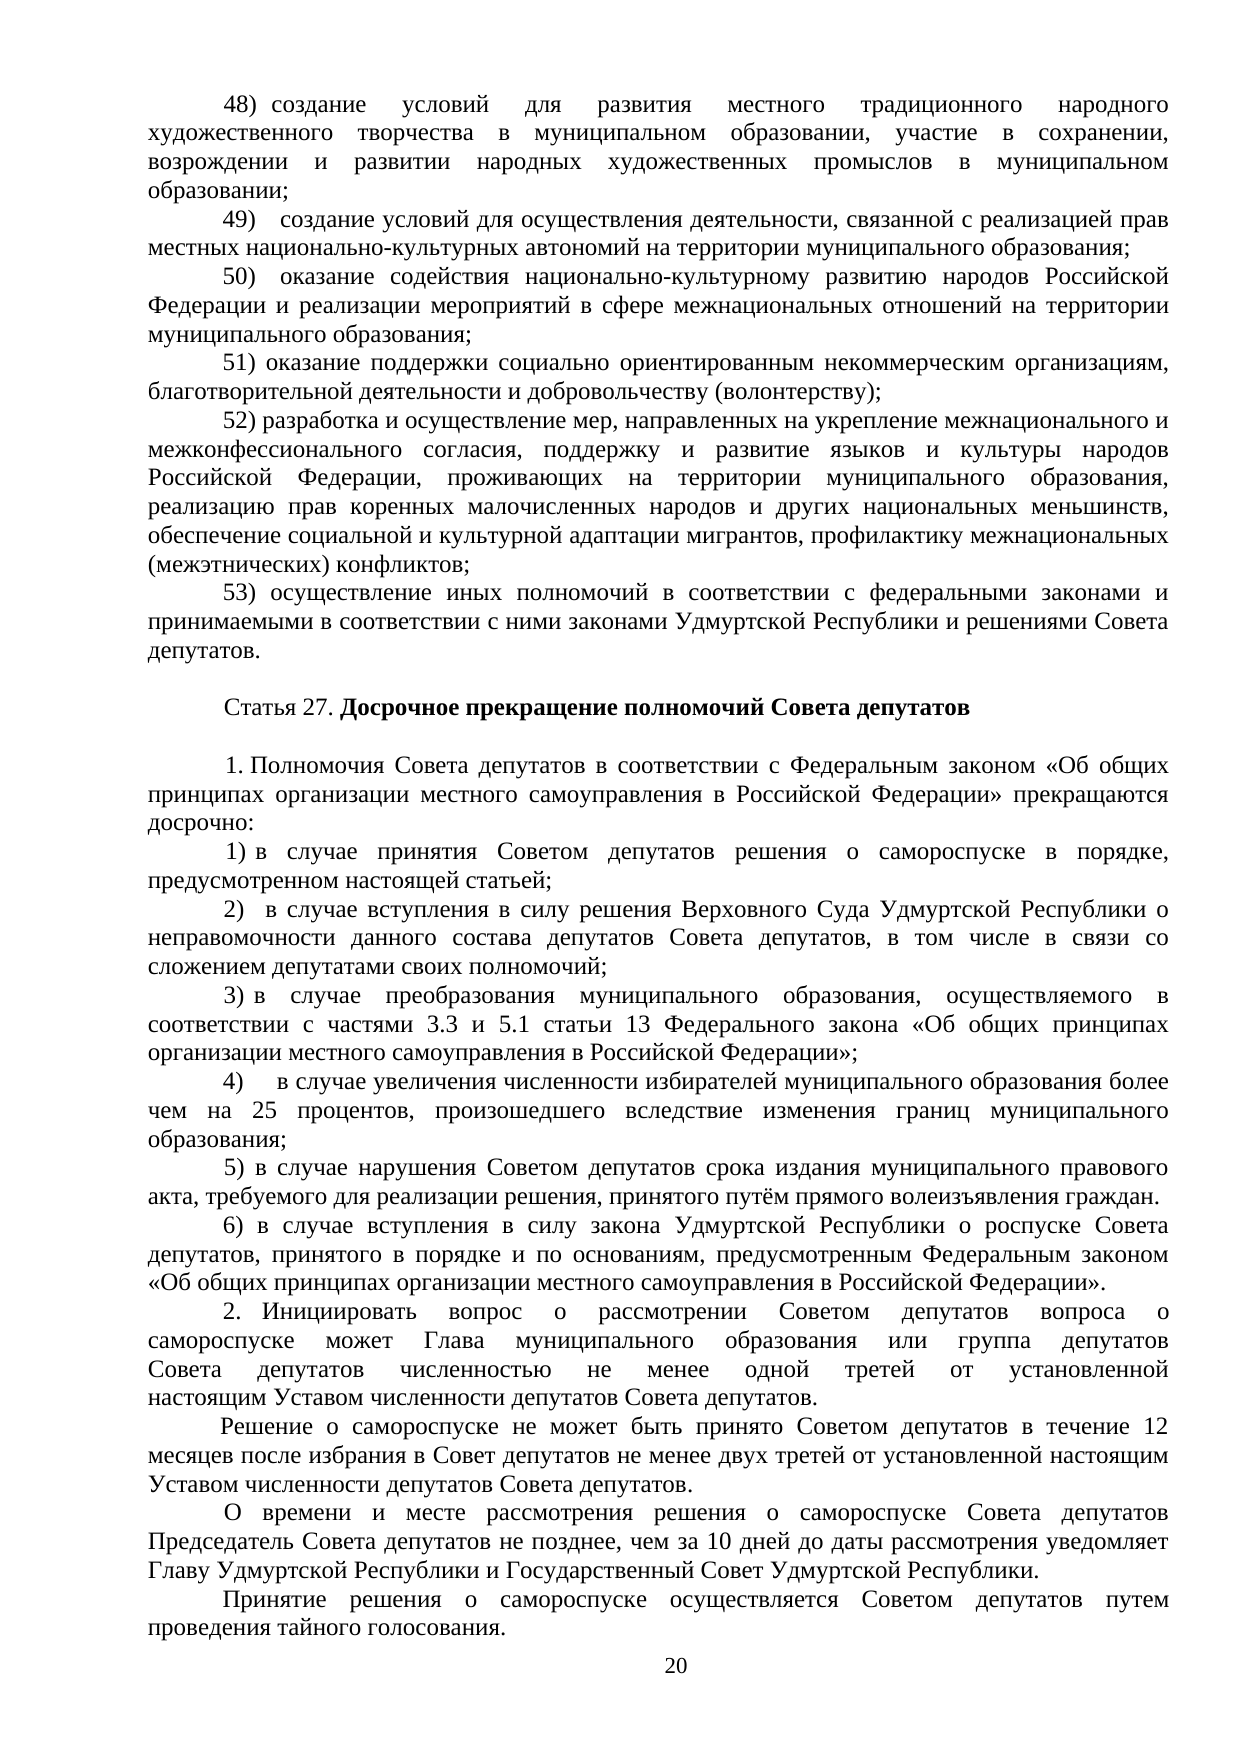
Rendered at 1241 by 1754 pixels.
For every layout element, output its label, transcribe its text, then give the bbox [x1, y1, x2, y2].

text Принятие решения о самороспуске осуществляется Советом депутатов путем проведения тайного голосования. [148, 1584, 1170, 1641]
text 2) в случае вступления в силу решения Верховного Суда Удмуртской Республики о неправомочности данного состава депутатов Совета депутатов, в том числе в связи со сложением депутатами своих полномочий; [148, 894, 1170, 980]
text 52) разработка и осуществление мер, направленных на укрепление межнационального и межконфессионального согласия, поддержку и развитие языков и культуры народов Российской Федерации, проживающих на территории муниципального образования, реализацию прав коренных малочисленных народов и других национальных меньшинств, обеспечение социальной и культурной адаптации мигрантов, профилактику межнациональных (межэтнических) конфликтов; [148, 405, 1170, 577]
text Решение о самороспуске не может быть принято Советом депутатов в течение 12 месяцев после избрания в Совет депутатов не менее двух третей от установленной настоящим Уставом численности депутатов Совета депутатов. [148, 1411, 1170, 1497]
text 2. Инициировать вопрос о рассмотрении Советом депутатов вопроса о самороспуске может Глава муниципального образования или группа депутатов Совета депутатов численностью не менее одной третей от установленной настоящим Уставом численности депутатов Совета депутатов. [148, 1296, 1170, 1411]
text 4) в случае увеличения численности избирателей муниципального образования более чем на 25 процентов, произошедшего вследствие изменения границ муниципального образования; [148, 1066, 1170, 1152]
text 1) в случае принятия Советом депутатов решения о самороспуске в порядке, предусмотренном настоящей статьей; [148, 836, 1170, 894]
text 5) в случае нарушения Советом депутатов срока издания муниципального правового акта, требуемого для реализации решения, принятого путём прямого волеизъявления граждан. [148, 1152, 1170, 1210]
text 53) осуществление иных полномочий в соответствии с федеральными законами и принимаемыми в соответствии с ними законами Удмуртской Республики и решениями Совета депутатов. [148, 577, 1170, 664]
text Статья 27. Досрочное прекращение полномочий Совета депутатов [224, 692, 1170, 721]
list оказание содействия национально-культурному развитию народов Российской Федерации и реализации мероприятий в сфере межнациональных отношений на территории муниципального образования; [148, 261, 1170, 347]
list создание условий для осуществления деятельности, связанной с реализацией прав местных национально-культурных автономий на территории муниципального образования; [148, 204, 1170, 261]
text 51) оказание поддержки социально ориентированным некоммерческим организациям, благотворительной деятельности и добровольчеству (волонтерству); [148, 347, 1170, 405]
text 6) в случае вступления в силу закона Удмуртской Республики о роспуске Совета депутатов, принятого в порядке и по основаниям, предусмотренным Федеральным законом «Об общих принципах организации местного самоуправления в Российской Федерации». [148, 1210, 1170, 1296]
text О времени и месте рассмотрения решения о самороспуске Совета депутатов Председатель Совета депутатов не позднее, чем за 10 дней до даты рассмотрения уведомляет Главу Удмуртской Республики и Государственный Совет Удмуртской Республики. [148, 1497, 1170, 1584]
text 1. Полномочия Совета депутатов в соответствии с Федеральным законом «Об общих принципах организации местного самоуправления в Российской Федерации» прекращаются досрочно: [148, 750, 1170, 836]
text 3) в случае преобразования муниципального образования, осуществляемого в соответствии с частями 3.3 и 5.1 статьи 13 Федерального закона «Об общих принципах организации местного самоуправления в Российской Федерации»; [148, 980, 1170, 1066]
list создание условий для развития местного традиционного народного художественного творчества в муниципальном образовании, участие в сохранении, возрождении и развитии народных художественных промыслов в муниципальном образовании; [148, 89, 1170, 204]
